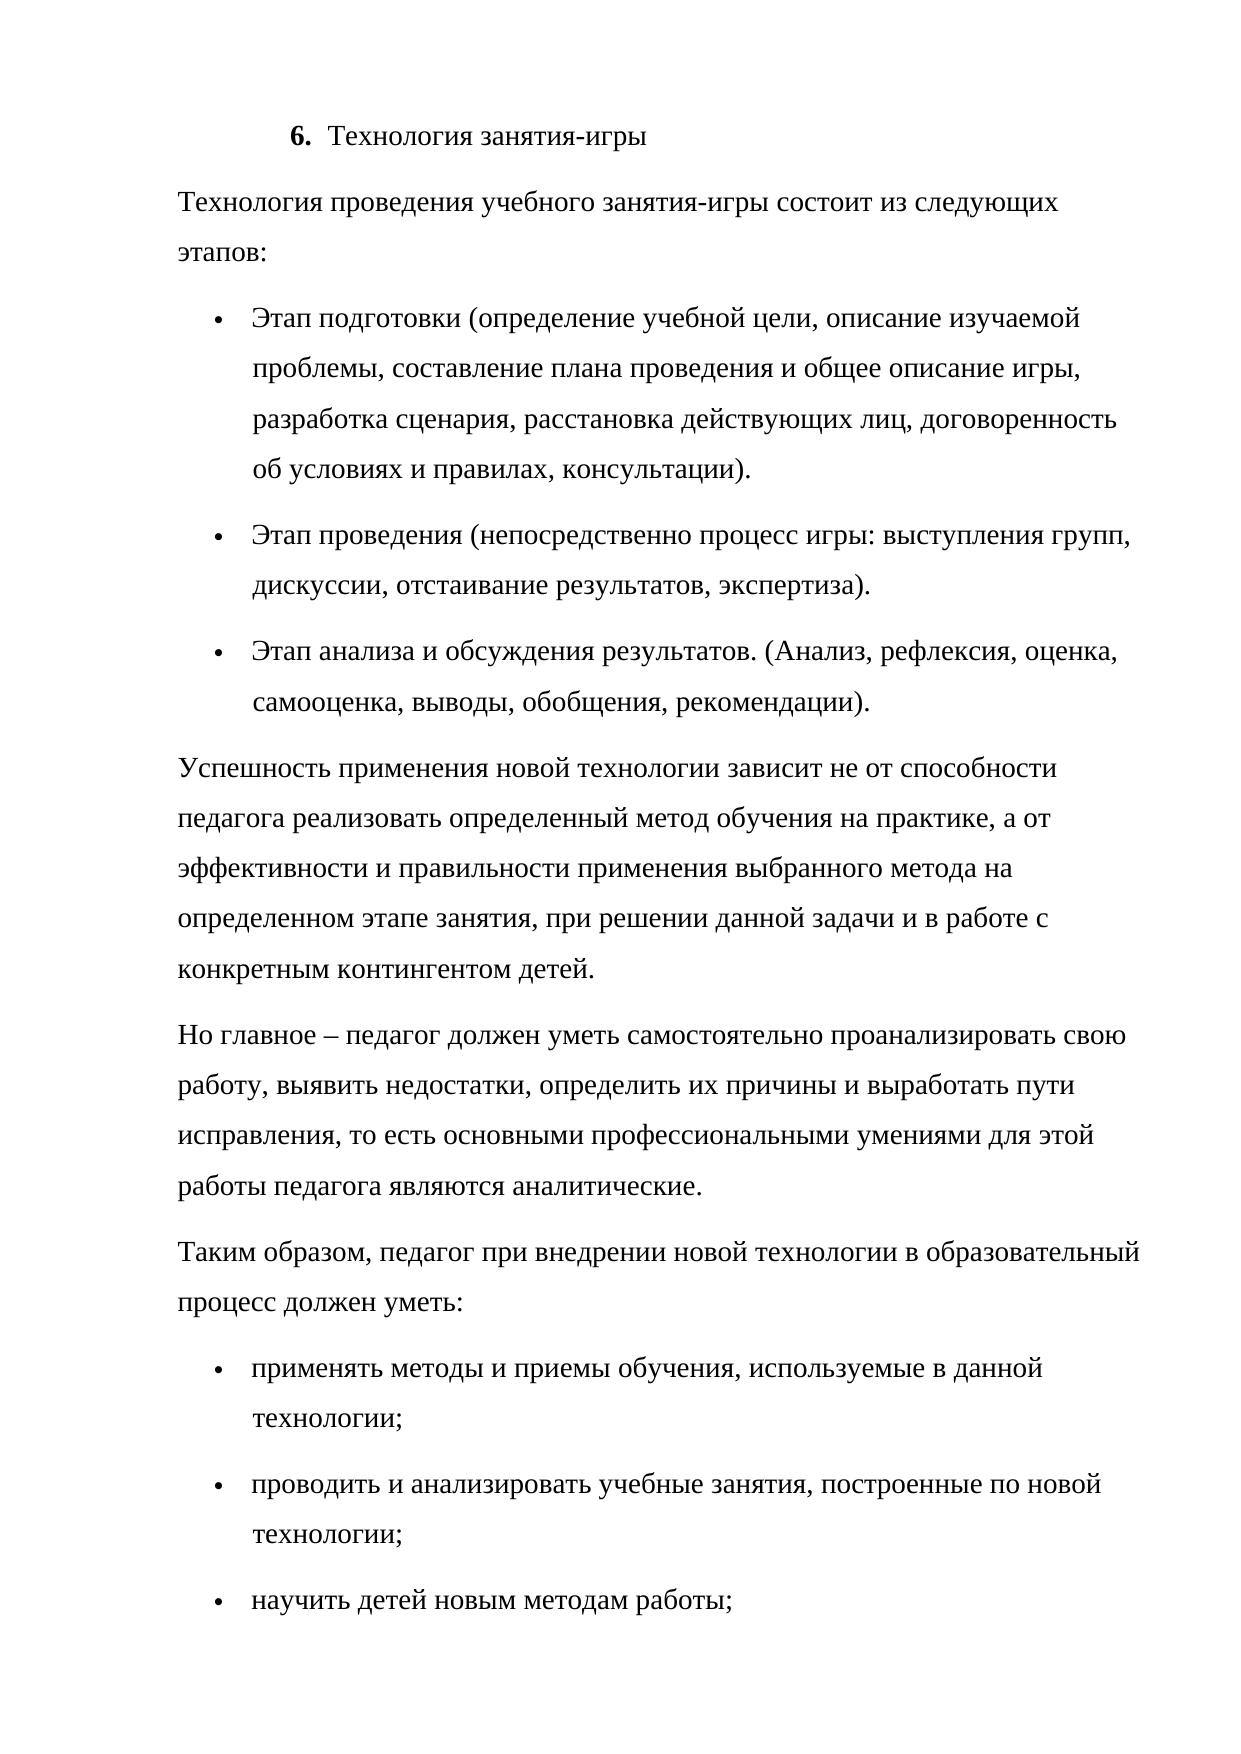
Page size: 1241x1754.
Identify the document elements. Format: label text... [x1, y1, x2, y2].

list Технология занятия-игры [290, 118, 1152, 152]
text Таким образом, педагог при внедрении новой технологии в образовательный процесс должен уметь: [177, 1234, 1152, 1318]
list применять методы и приемы обучения, используемые в данной технологии; [215, 1350, 1152, 1434]
list Этап подготовки (определение учебной цели, описание изучаемой проблемы, составление плана проведения и общее описание игры, разработка сценария, расстановка действующих лиц, договоренность об условиях и правилах, консультации). [215, 300, 1152, 485]
text Успешность применения новой технологии зависит не от способности педагога реализовать определенный метод обучения на практике, а от эффективности и правильности применения выбранного метода на определенном этапе занятия, при решении данной задачи и в работе с конкретным контингентом детей. [177, 750, 1152, 984]
list Этап анализа и обсуждения результатов. (Анализ, рефлексия, оценка, самооценка, выводы, обобщения, рекомендации). [215, 633, 1152, 717]
text Технология проведения учебного занятия-игры состоит из следующих этапов: [177, 184, 1152, 268]
list проводить и анализировать учебные занятия, построенные по новой технологии; [215, 1466, 1152, 1550]
list научить детей новым методам работы; [215, 1582, 1152, 1616]
text Но главное – педагог должен уметь самостоятельно проанализировать свою работу, выявить недостатки, определить их причины и выработать пути исправления, то есть основными профессиональными умениями для этой работы педагога являются аналитические. [177, 1017, 1152, 1201]
list Этап проведения (непосредственно процесс игры: выступления групп, дискуссии, отстаивание результатов, экспертиза). [215, 517, 1152, 601]
